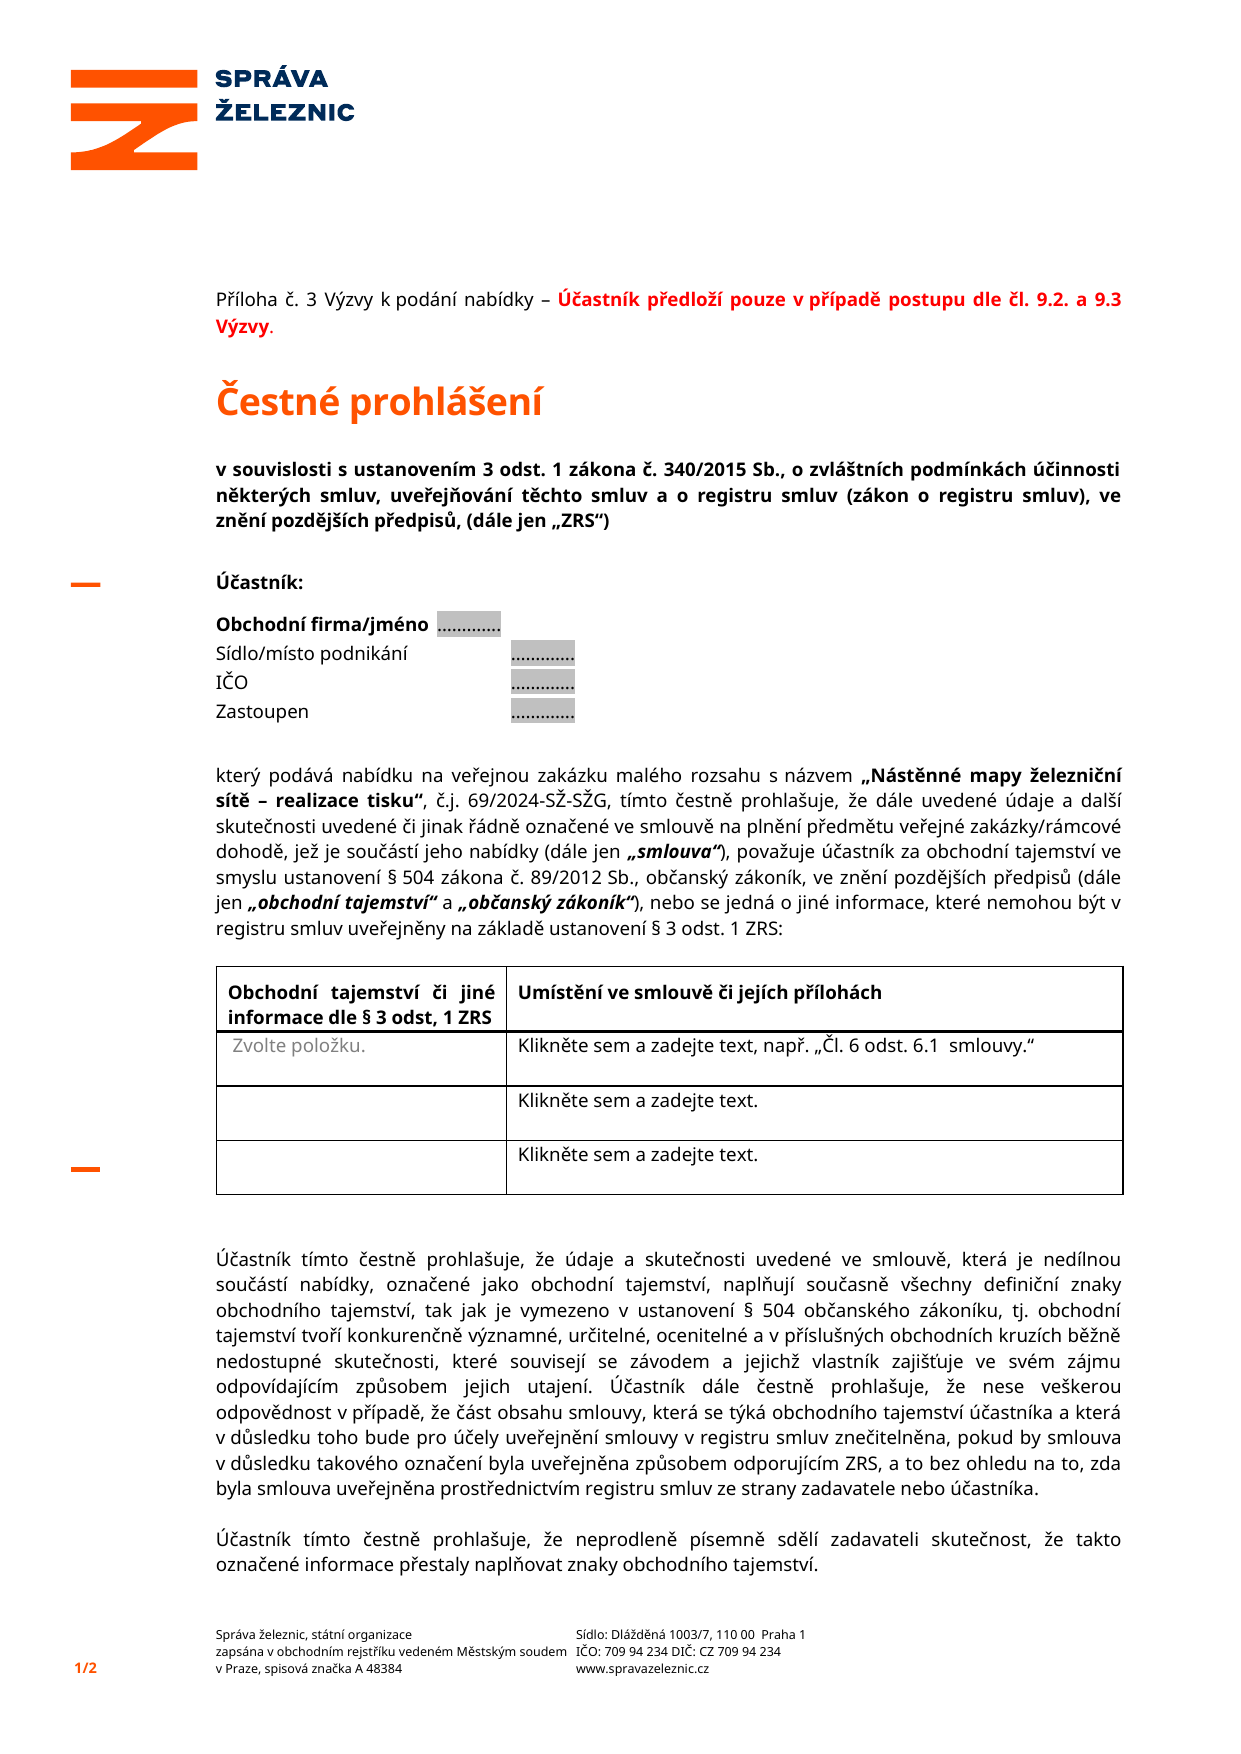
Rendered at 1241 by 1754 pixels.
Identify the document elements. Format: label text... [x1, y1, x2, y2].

table_cell [217, 1141, 506, 1194]
text Účastník tímto čestně prohlašuje, že údaje a skutečnosti uvedené ve smlouvě, která je nedílnou součástí nabídky, označené jako obchodní tajemství, naplňují současně všechny definiční znaky obchodního tajemství, tak jak je vymezeno v ustanovení § 504 občanského zákoníku, tj. obchodní tajemství tvoří konkurenčně významné, určitelné, ocenitelné a v příslušných obchodních kruzích běžně nedostupné skutečnosti, které souvisejí se závodem a jejichž vlastník zajišťuje ve svém zájmu odpovídajícím způsobem jejich utajení. Účastník dále čestně prohlašuje, že nese veškerou odpovědnost v případě, že část obsahu smlouvy, která se týká obchodního tajemství účastníka a která v důsledku toho bude pro účely uveřejnění smlouvy v registru smluv znečitelněna, pokud by smlouva v důsledku takového označení byla uveřejněna způsobem odporujícím ZRS, a to bez ohledu na to, zda byla smlouva uveřejněna prostřednictvím registru smluv ze strany zadavatele nebo účastníka. [216, 1246, 1122, 1501]
text Sídlo/místo podnikání …………. [216, 637, 1122, 666]
table_header Umístění ve smlouvě či jejích přílohách [507, 967, 1122, 1030]
text Zastoupen …………. [216, 695, 1122, 724]
text Příloha č. 3 Výzvy k podání nabídky – Účastník předloží pouze v případě postupu dle čl. 9.2. a 9.3 Výzvy. [216, 286, 1122, 339]
text Obchodní firma/jméno …………. [216, 608, 1122, 637]
table_header Obchodní tajemství či jiné informace dle § 3 odst, 1 ZRS [217, 967, 506, 1030]
text Účastník: [216, 565, 1122, 596]
text který podává nabídku na veřejnou zakázku malého rozsahu s názvem „Nástěnné mapy železniční sítě – realizace tisku“, č.j. 69/2024-SŽ-SŽG, tímto čestně prohlašuje, že dále uvedené údaje a další skutečnosti uvedené či jinak řádně označené ve smlouvě na plnění předmětu veřejné zakázky/rámcové dohodě, jež je součástí jeho nabídky (dále jen „smlouva“), považuje účastník za obchodní tajemství ve smyslu ustanovení § 504 zákona č. 89/2012 Sb., občanský zákoník, ve znění pozdějších předpisů (dále jen „obchodní tajemství“ a „občanský zákoník“), nebo se jedná o jiné informace, které nemohou být v registru smluv uveřejněny na základě ustanovení § 3 odst. 1 ZRS: [216, 762, 1122, 941]
text v souvislosti s ustanovením 3 odst. 1 zákona č. 340/2015 Sb., o zvláštních podmínkách účinnosti některých smluv, uveřejňování těchto smluv a o registru smluv (zákon o registru smluv), ve znění pozdějších předpisů, (dále jen „ZRS“) [216, 456, 1122, 533]
text IČO …………. [216, 666, 1122, 695]
text Účastník tímto čestně prohlašuje, že neprodleně písemně sdělí zadavateli skutečnost, že takto označené informace přestaly naplňovat znaky obchodního tajemství. [216, 1526, 1122, 1577]
table_cell [217, 1033, 506, 1085]
table_cell [217, 1087, 506, 1139]
subtitle Čestné prohlášení [216, 375, 1122, 426]
